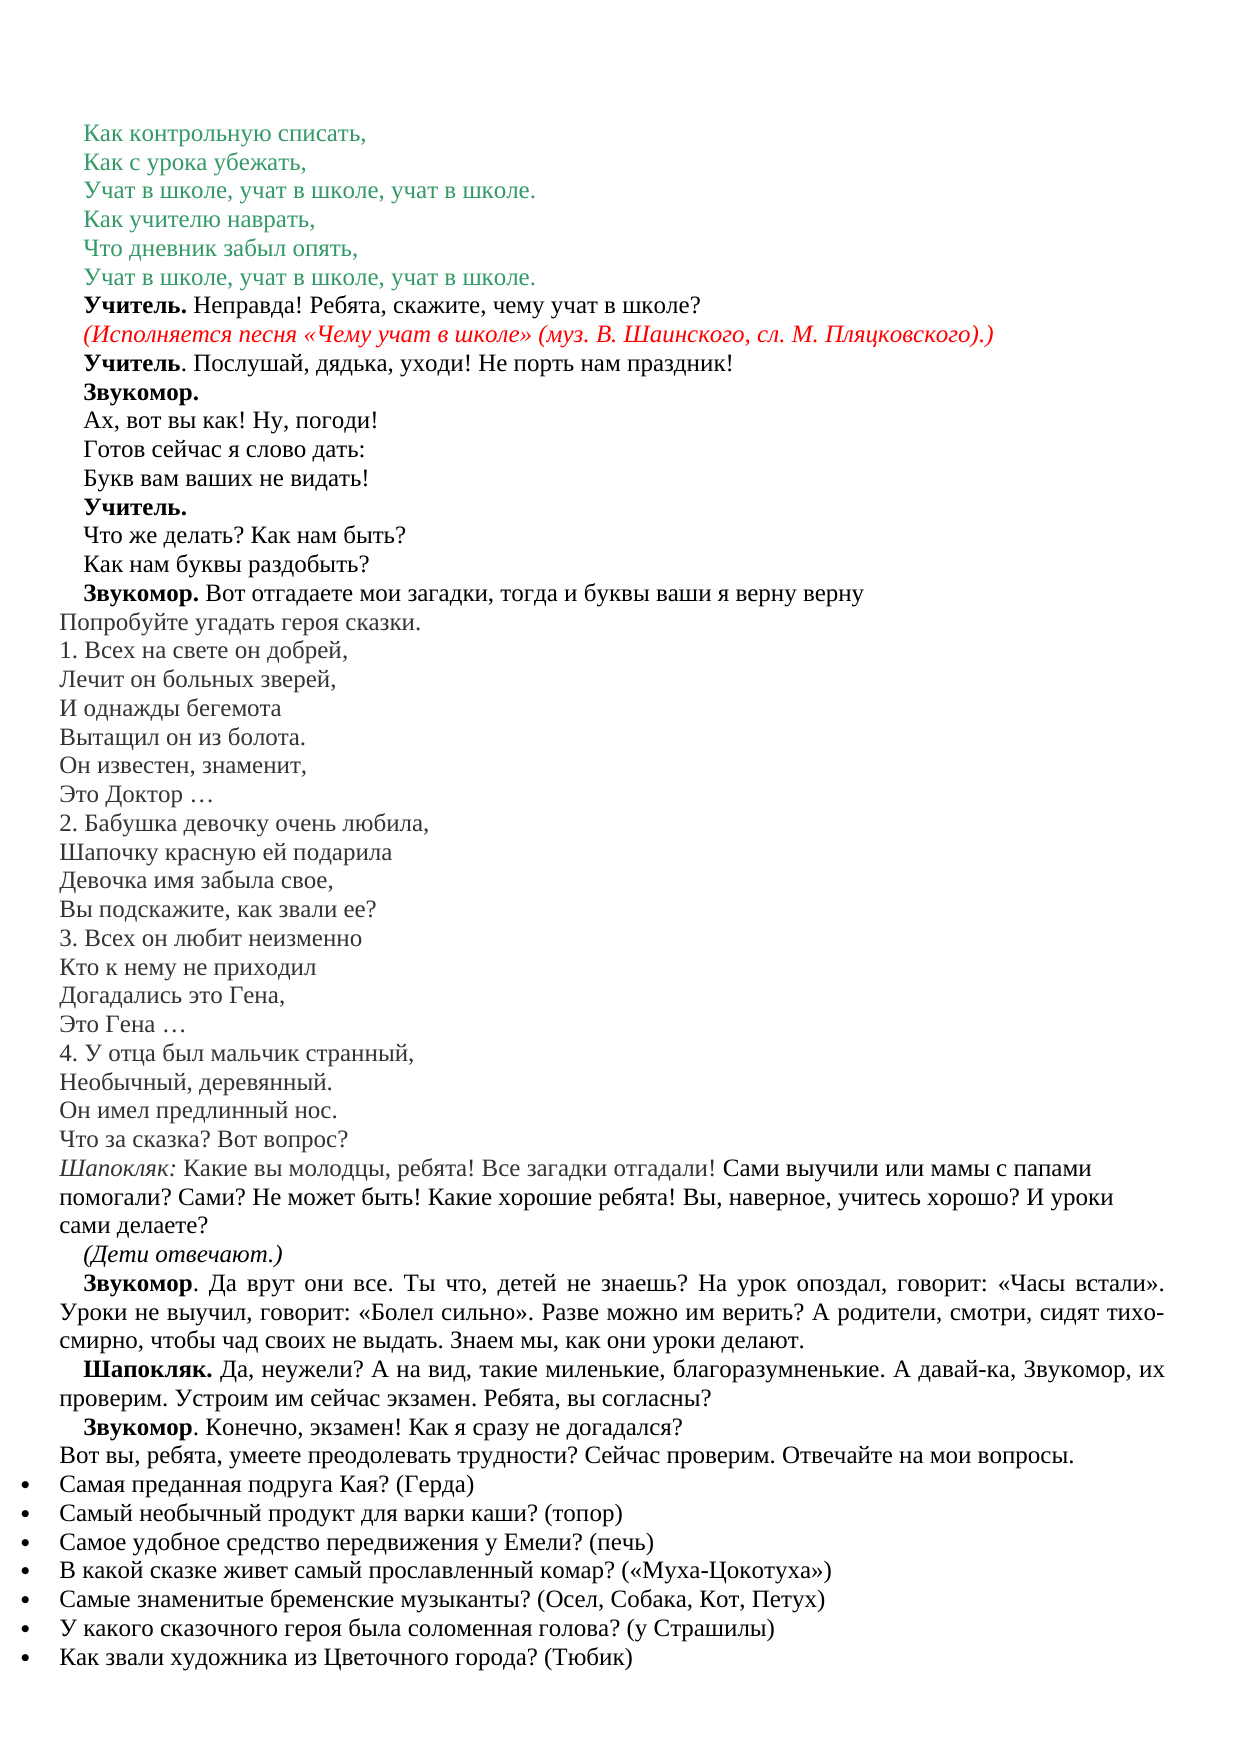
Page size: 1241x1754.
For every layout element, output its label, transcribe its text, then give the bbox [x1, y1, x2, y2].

text Букв вам ваших не видать! [59, 463, 1167, 492]
text Готов сейчас я слово дать: [59, 434, 1167, 463]
text Учитель. Послушай, дядька, уходи! Не порть нам праздник! [59, 348, 1167, 377]
text Звукомор. Да врут они все. Ты что, детей не знаешь? На урок опоздал, говорит: «Часы встали». Уроки не выучил, говорит: «Болел сильно». Разве можно им верить? А родители, смотри, сидят тихо-смирно, чтобы чад своих не выдать. Знаем мы, как они уроки делают. [59, 1268, 1167, 1354]
list В какой сказке живет самый прославленный комар? («Муха-Цокотуха») [22, 1556, 1167, 1584]
text Как контрольную списать, [59, 118, 1167, 147]
text Попробуйте угадать героя сказки. [59, 607, 1167, 636]
list Как звали художника из Цветочного города? (Тюбик) [22, 1642, 1167, 1671]
text (Дети отвечают.) [59, 1239, 1167, 1268]
text 4. У отца был мальчик странный, Необычный, деревянный. Он имел предлинный нос. Что за сказка? Вот вопрос? [59, 1038, 1167, 1153]
text Учитель. Неправда! Ребята, скажите, чему учат в школе? [59, 291, 1167, 319]
list У какого сказочного героя была соломенная голова? (у Страшилы) [22, 1613, 1167, 1642]
text Звукомор. Вот отгадаете мои загадки, тогда и буквы ваши я верну верну [59, 578, 1167, 607]
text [59, 262, 1167, 291]
text Что дневник забыл опять, [59, 233, 1167, 262]
text 1. Всех на свете он добрей, Лечит он больных зверей, И однажды бегемота Вытащил он из болота. Он известен, знаменит, Это Доктор … [59, 636, 1167, 808]
text Как нам буквы раздобыть? [59, 549, 1167, 578]
text Как учителю наврать, [59, 204, 1167, 233]
list Самый необычный продукт для варки каши? (топор) [22, 1498, 1167, 1527]
text Звукомор. Конечно, экзамен! Как я сразу не догадался? [59, 1412, 1167, 1441]
text Что же делать? Как нам быть? [59, 521, 1167, 549]
list Самое удобное средство передвижения у Емели? (печь) [22, 1527, 1167, 1556]
text Шапокляк: Какие вы молодцы, ребята! Все загадки отгадали! Сами выучили или мамы с папами помогали? Сами? Не может быть! Какие хорошие ребята! Вы, наверное, учитесь хорошо? И уроки сами делаете? [59, 1153, 1167, 1239]
text (Исполняется песня «Чему учат в школе» (муз. В. Шаинского, сл. М. Пляцковского).) [59, 319, 1167, 348]
text Звукомор. [59, 377, 1167, 406]
text 3. Всех он любит неизменно Кто к нему не приходил Догадались это Гена, Это Гена … [59, 923, 1167, 1038]
text 2. Бабушка девочку очень любила, Шапочку красную ей подарила Девочка имя забыла свое, Вы подскажите, как звали ее? [59, 808, 1167, 923]
text Вот вы, ребята, умеете преодолевать трудности? Сейчас проверим. Отвечайте на мои вопросы. [59, 1441, 1167, 1469]
list Самые знаменитые бременские музыканты? (Осел, Собака, Кот, Петух) [22, 1584, 1167, 1613]
text Как с урока убежать, [59, 147, 1167, 176]
text Учитель. [59, 492, 1167, 521]
list Самая преданная подруга Кая? (Герда) [22, 1469, 1167, 1498]
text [59, 176, 1167, 204]
text Шапокляк. Да, неужели? А на вид, такие миленькие, благоразумненькие. А давай-ка, Звукомор, их проверим. Устроим им сейчас экзамен. Ребята, вы согласны? [59, 1354, 1167, 1412]
text Ах, вот вы как! Ну, погоди! [59, 406, 1167, 434]
